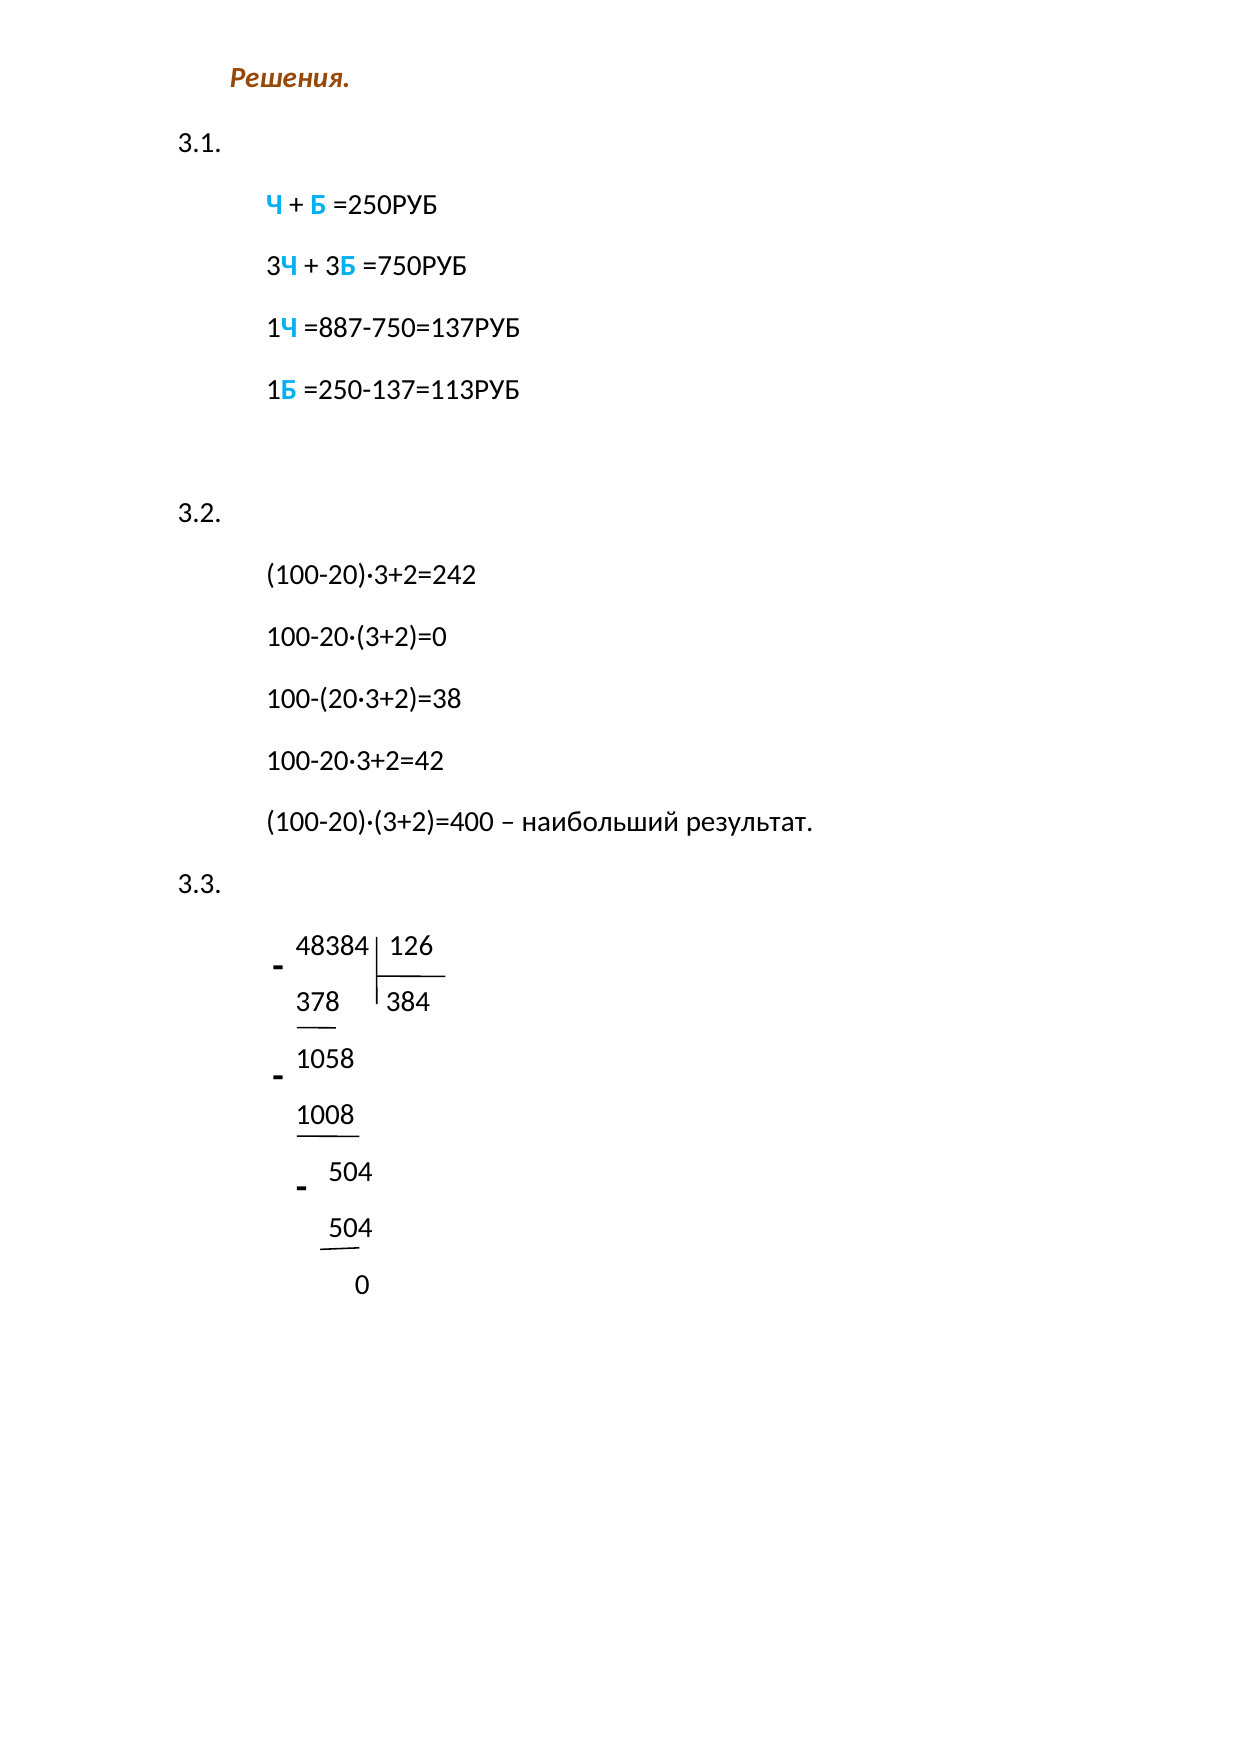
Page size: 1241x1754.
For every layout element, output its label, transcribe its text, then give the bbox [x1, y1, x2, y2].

text 1Ч =887-750=137РУБ [177, 309, 1152, 345]
text 3.3. [177, 865, 1152, 901]
text 100-20·3+2=42 [177, 742, 1152, 777]
text 100-20·(3+2)=0 [177, 618, 1152, 654]
text 504 [177, 1153, 1152, 1188]
text 100-(20·3+2)=38 [177, 680, 1152, 716]
text Решения. [229, 59, 1152, 95]
text 3.1. [177, 124, 1152, 159]
text 1058 [177, 1040, 1152, 1076]
text (100-20)·(3+2)=400 – наибольший результат. [177, 803, 1152, 839]
text 378 384 [177, 983, 1152, 1019]
text 3Ч + 3Б =750РУБ [177, 247, 1152, 283]
text (100-20)·3+2=242 [177, 556, 1152, 592]
text 48384 126 [177, 927, 1152, 963]
text 1008 [177, 1096, 1152, 1132]
text Ч + Б =250РУБ [177, 186, 1152, 221]
text 1Б =250-137=113РУБ [177, 371, 1152, 407]
text 0 [177, 1266, 1152, 1301]
text 3.2. [177, 494, 1152, 530]
text 504 [177, 1209, 1152, 1245]
